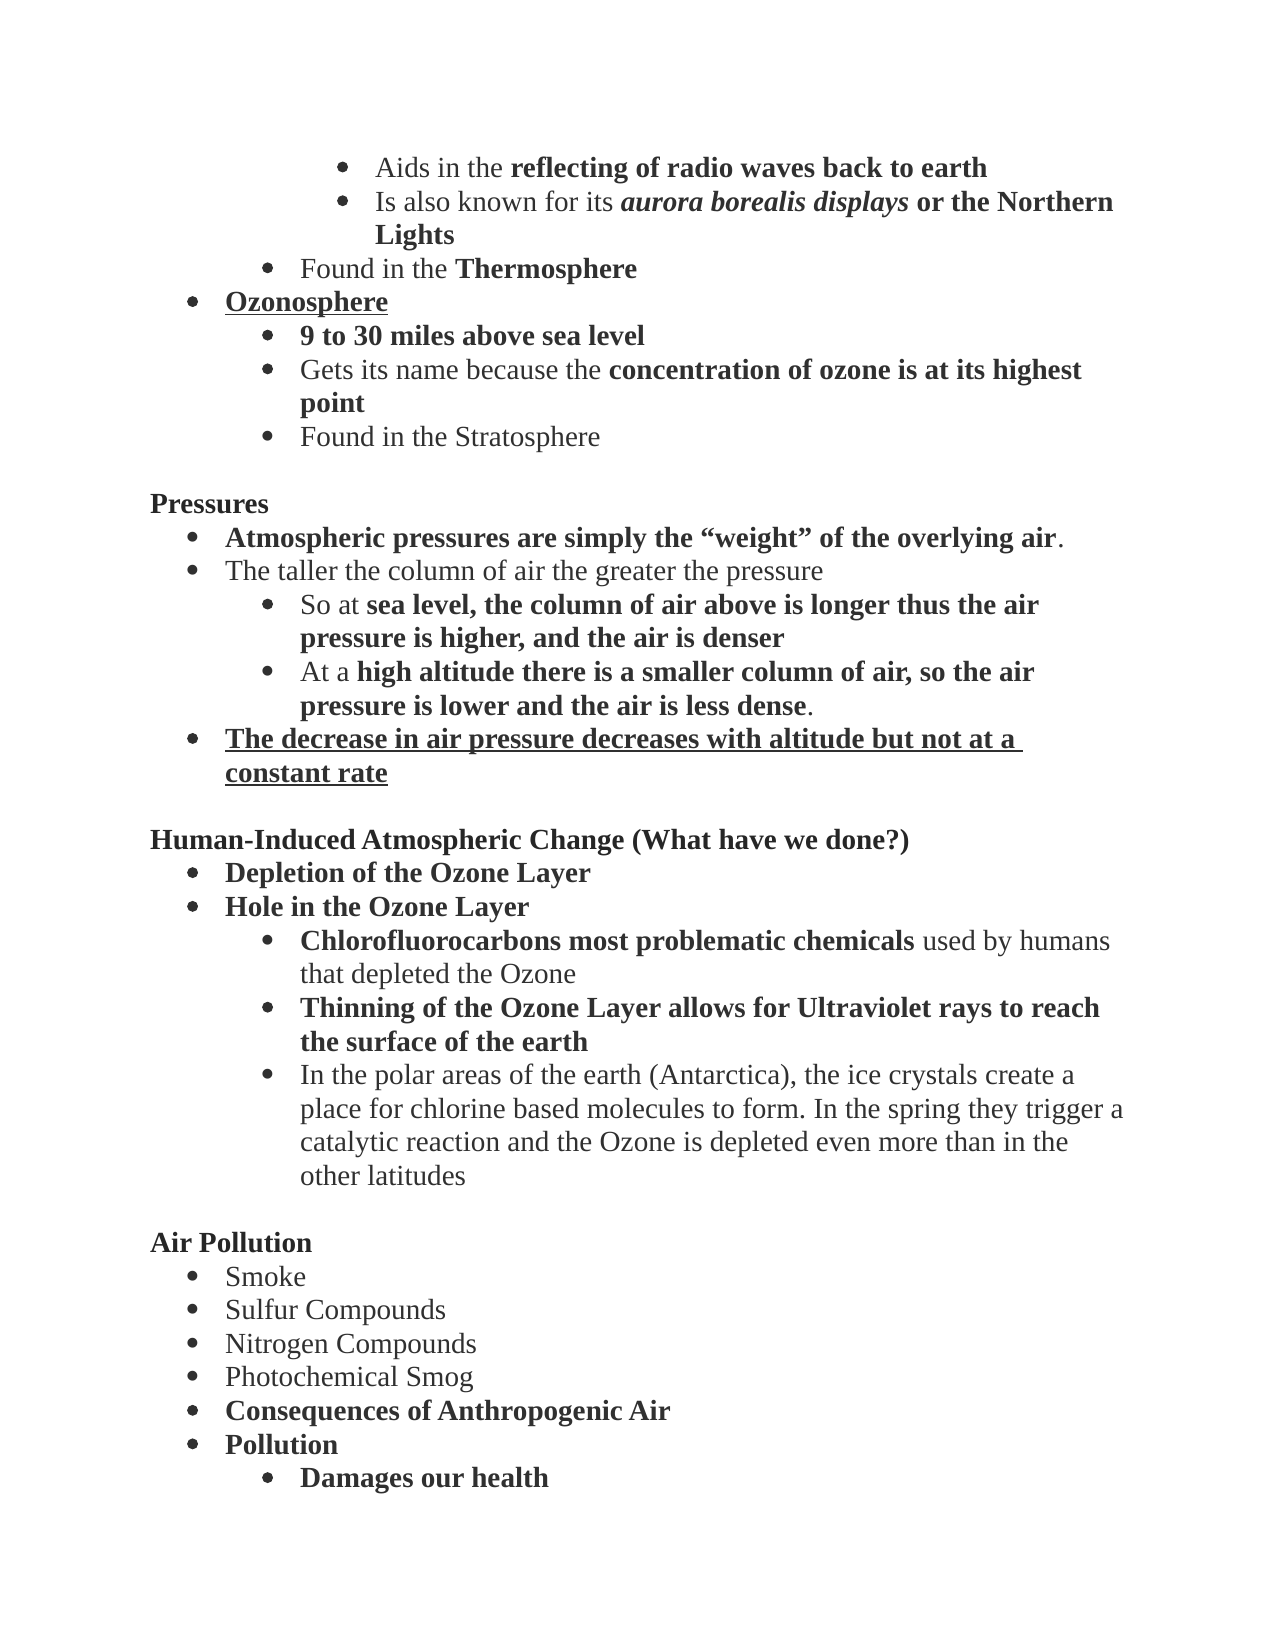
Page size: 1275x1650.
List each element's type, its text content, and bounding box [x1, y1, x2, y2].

subtitle Atmospheric pressures are simply the “weight” of the overlying air. [187, 520, 1125, 553]
subtitle Hole in the Ozone Layer [187, 889, 1125, 923]
subtitle Damages our health [262, 1461, 1125, 1494]
subtitle Sulfur Compounds [187, 1292, 1125, 1326]
subtitle Chlorofluorocarbons most problematic chemicals used by humans that depleted the Ozone [262, 923, 1125, 990]
subtitle Ozonosphere [187, 284, 1125, 318]
subtitle 9 to 30 miles above sea level [262, 318, 1125, 352]
subtitle At a high altitude there is a smaller column of air, so the air pressure is lower and the air is less dense. [262, 654, 1125, 721]
subtitle Photochemical Smog [187, 1359, 1125, 1393]
subtitle Consequences of Anthropogenic Air [187, 1393, 1125, 1427]
subtitle The decrease in air pressure decreases with altitude but not at a constant rate [187, 721, 1125, 788]
subtitle Found in the Stratosphere [262, 419, 1125, 453]
subtitle Is also known for its aurora borealis displays or the Northern Lights [337, 184, 1125, 251]
subtitle Human-Induced Atmospheric Change (What have we done?) [150, 822, 1125, 856]
subtitle Depletion of the Ozone Layer [187, 856, 1125, 889]
subtitle Aids in the reflecting of radio waves back to earth [337, 150, 1125, 184]
subtitle So at sea level, the column of air above is longer thus the air pressure is higher, and the air is denser [262, 587, 1125, 654]
subtitle Smoke [187, 1259, 1125, 1292]
subtitle Pressures [150, 486, 1125, 520]
subtitle Nitrogen Compounds [187, 1326, 1125, 1359]
subtitle Found in the Thermosphere [262, 251, 1125, 284]
subtitle The taller the column of air the greater the pressure [187, 553, 1125, 587]
subtitle In the polar areas of the earth (Antarctica), the ice crystals create a place for chlorine based molecules to form. In the spring they trigger a catalytic reaction and the Ozone is depleted even more than in the other latitudes [262, 1057, 1125, 1192]
subtitle Gets its name because the concentration of ozone is at its highest point [262, 352, 1125, 419]
subtitle Pollution [187, 1427, 1125, 1461]
subtitle Air Pollution [150, 1225, 1125, 1259]
subtitle Thinning of the Ozone Layer allows for Ultraviolet rays to reach the surface of the earth [262, 990, 1125, 1057]
